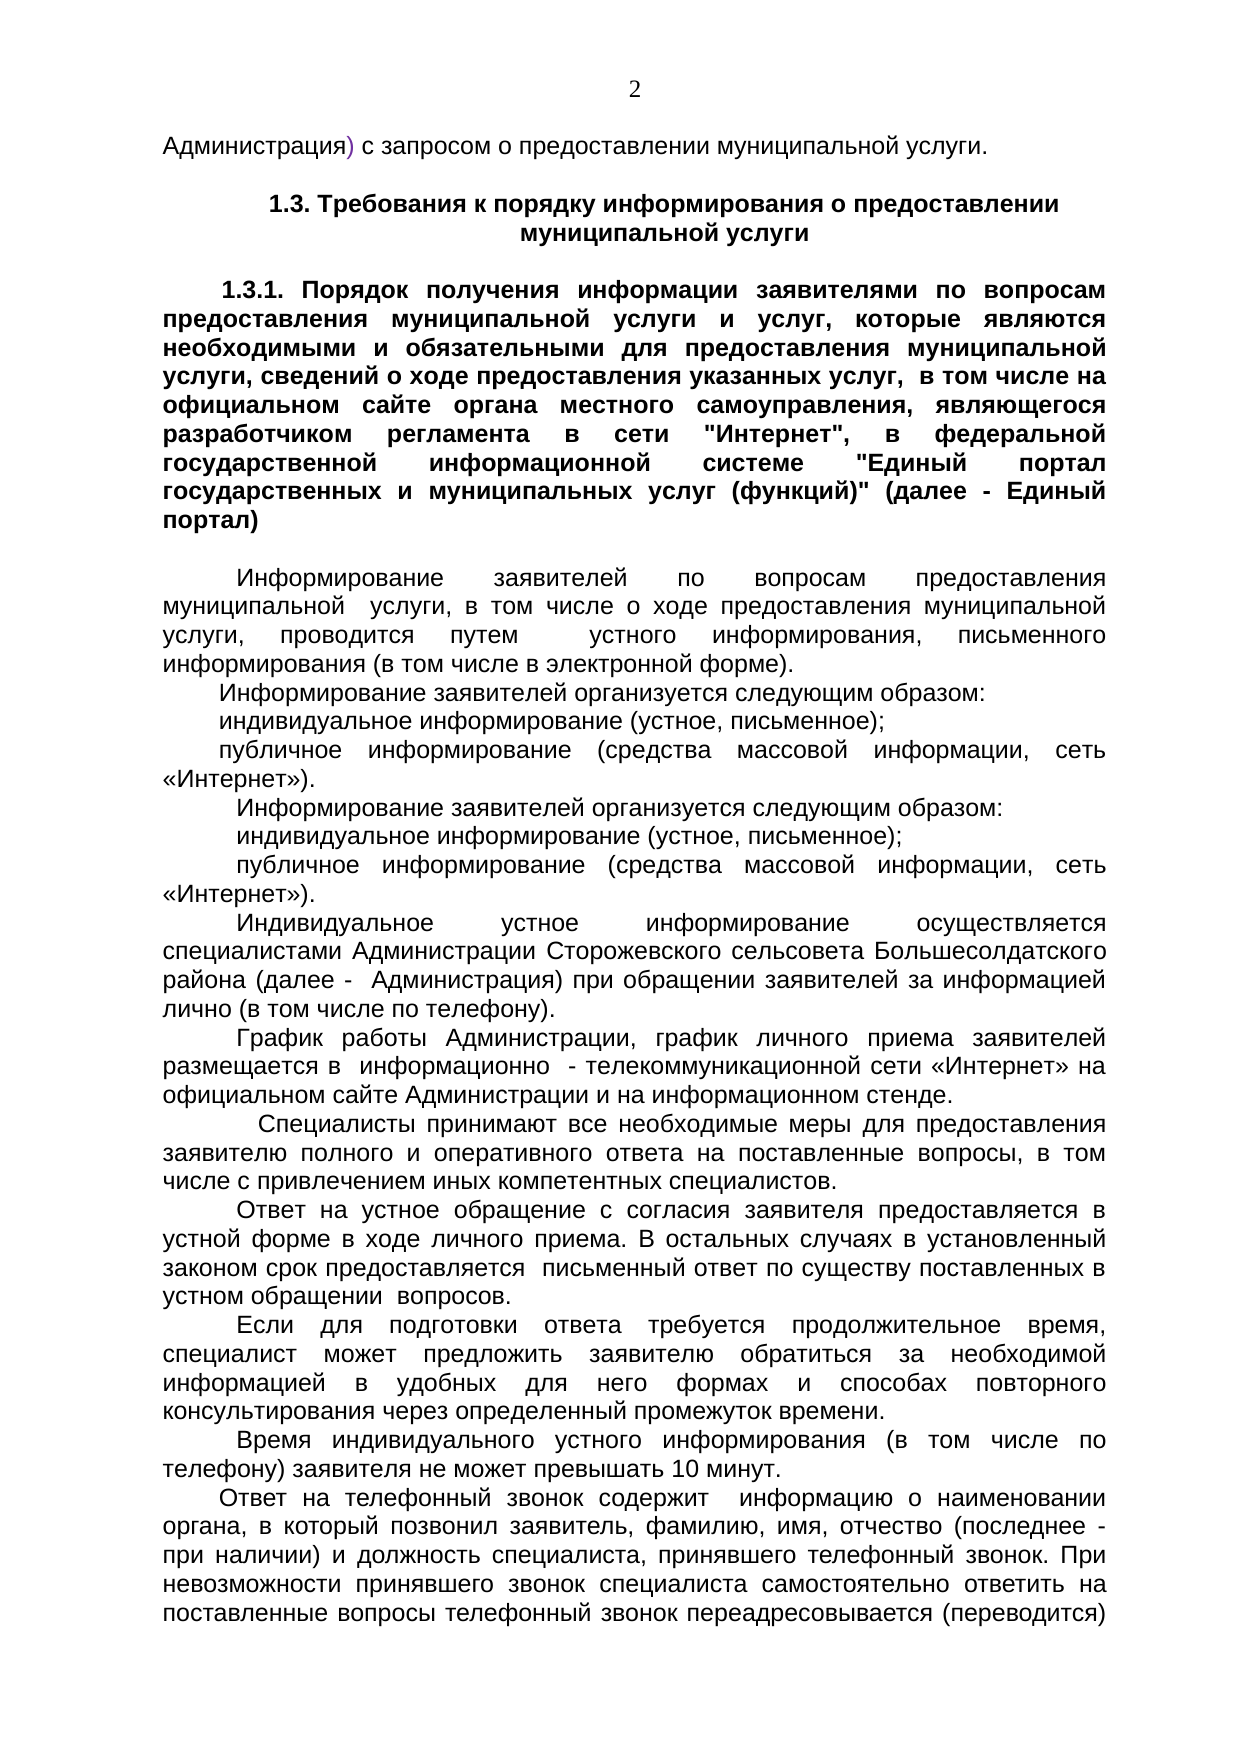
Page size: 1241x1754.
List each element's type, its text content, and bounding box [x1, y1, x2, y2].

text Если для подготовки ответа требуется продолжительное время, специалист может предложить заявителю обратиться за необходимой информацией в удобных для него формах и способах повторного консультирования через определенный промежуток времени. [162, 1310, 1107, 1425]
text Время индивидуального устного информирования (в том числе по телефону) заявителя не может превышать 10 минут. [162, 1425, 1107, 1483]
text индивидуальное информирование (устное, письменное); [162, 706, 1107, 735]
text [162, 131, 1107, 160]
text Информирование заявителей организуется следующим образом: [162, 678, 1107, 706]
text 1.3.1. Порядок получения информации заявителями по вопросам предоставления муниципальной услуги и услуг, которые являются необходимыми и обязательными для предоставления муниципальной услуги, сведений о ходе предоставления указанных услуг, в том числе на официальном сайте органа местного самоуправления, являющегося разработчиком регламента в сети "Интернет", в федеральной государственной информационной системе "Единый портал государственных и муниципальных услуг (функций)" (далее - Единый портал) [162, 275, 1107, 534]
text Информирование заявителей организуется следующим образом: [162, 793, 1107, 821]
text Специалисты принимают все необходимые меры для предоставления заявителю полного и оперативного ответа на поставленные вопросы, в том числе с привлечением иных компетентных специалистов. [162, 1109, 1107, 1195]
text Ответ на устное обращение с согласия заявителя предоставляется в устной форме в ходе личного приема. В остальных случаях в установленный законом срок предоставляется письменный ответ по существу поставленных в устном обращении вопросов. [162, 1195, 1107, 1310]
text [162, 1483, 1107, 1626]
text График работы Администрации, график личного приема заявителей размещается в информационно - телекоммуникационной сети «Интернет» на официальном сайте Администрации и на информационном стенде. [162, 1023, 1107, 1109]
text индивидуальное информирование (устное, письменное); [162, 821, 1107, 850]
text публичное информирование (средства массовой информации, сеть «Интернет»). [162, 735, 1107, 793]
text публичное информирование (средства массовой информации, сеть «Интернет»). [162, 850, 1107, 908]
text Индивидуальное устное информирование осуществляется специалистами Администрации Сторожевского сельсовета Большесолдатского района (далее - Администрация) при обращении заявителей за информацией лично (в том числе по телефону). [162, 908, 1107, 1023]
text Информирование заявителей по вопросам предоставления муниципальной услуги, в том числе о ходе предоставления муниципальной услуги, проводится путем устного информирования, письменного информирования (в том числе в электронной форме). [162, 563, 1107, 678]
text муниципальной услуги [162, 218, 1107, 246]
text 1.3. Требования к порядку информирования о предоставлении [162, 189, 1107, 218]
